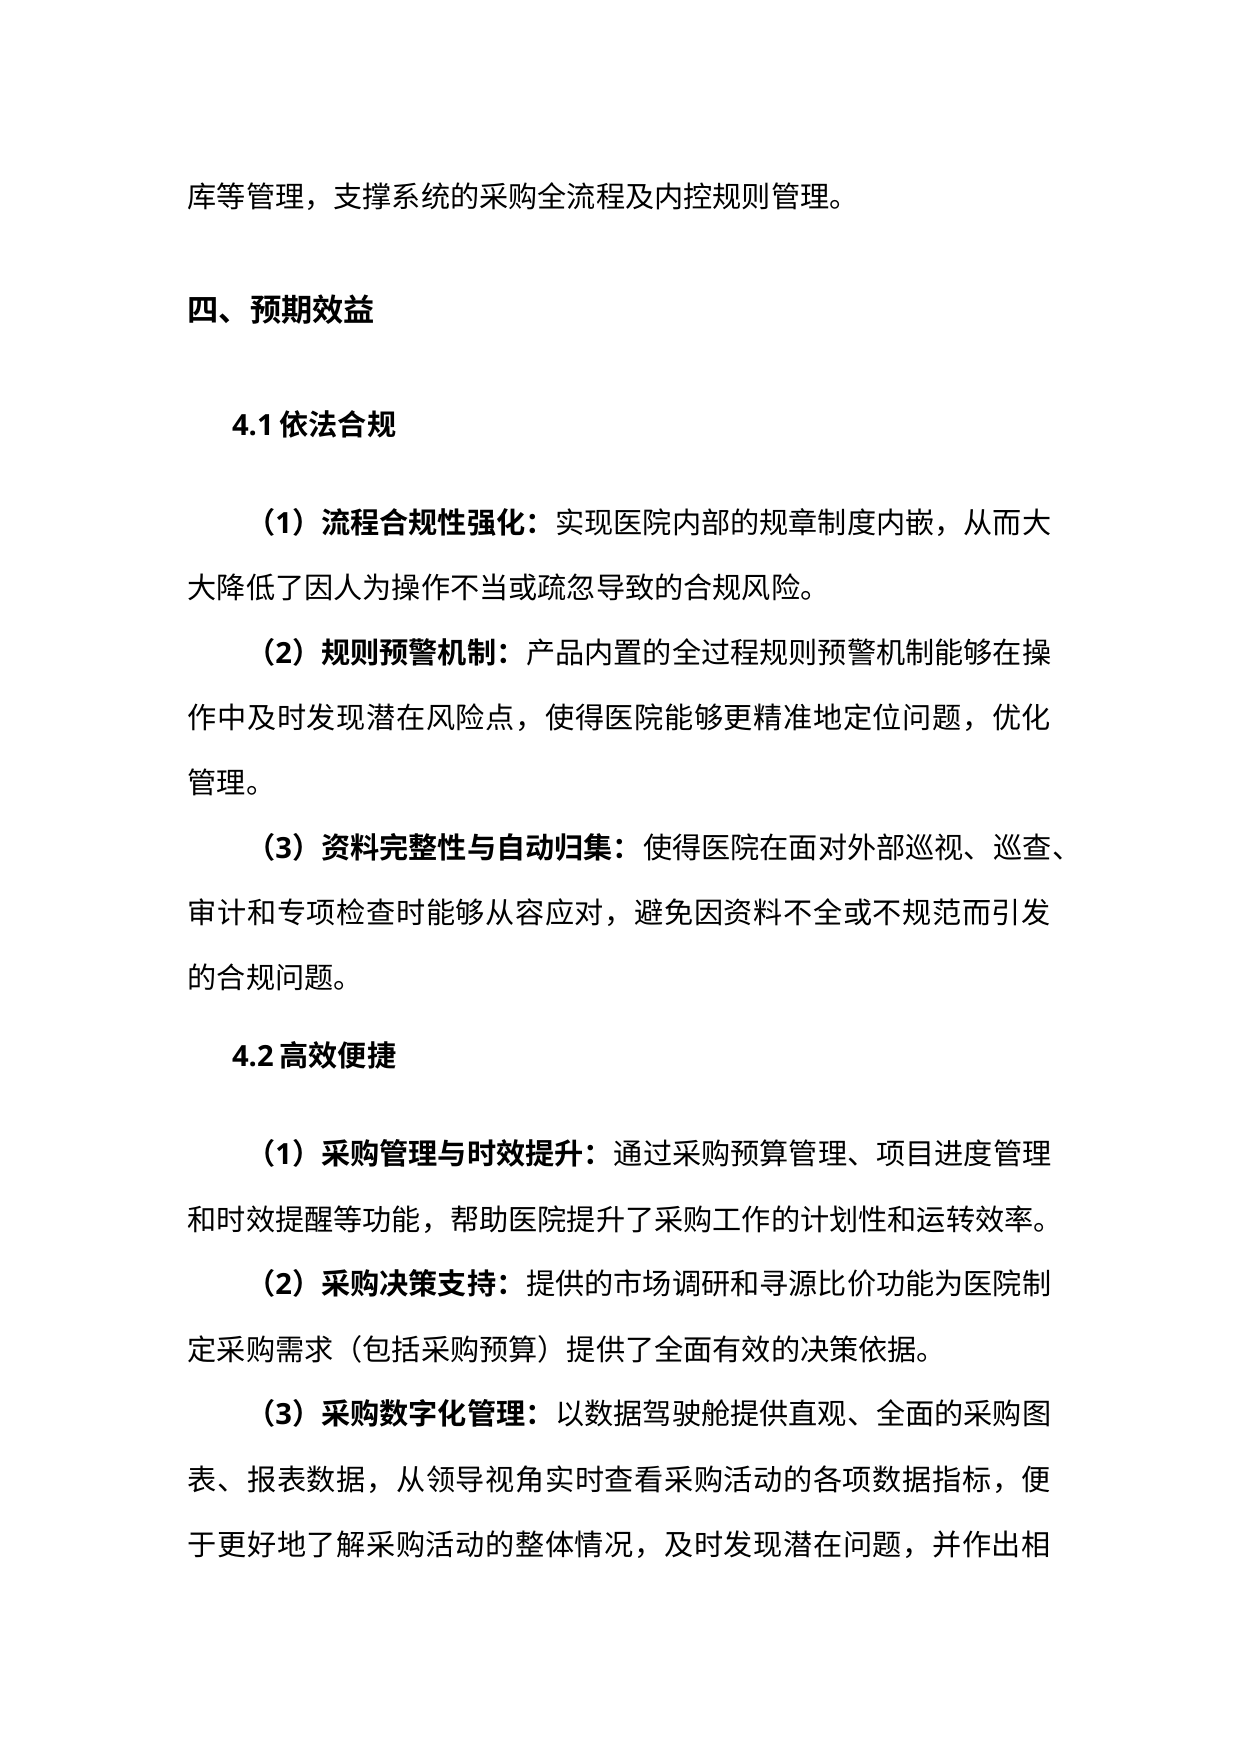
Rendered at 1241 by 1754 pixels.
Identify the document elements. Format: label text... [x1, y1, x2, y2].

text （1）流程合规性强化：实现医院内部的规章制度内嵌，从而大大降低了因人为操作不当或疏忽导致的合规风险。 [187, 488, 1053, 618]
text （2）规则预警机制：产品内置的全过程规则预警机制能够在操作中及时发现潜在风险点，使得医院能够更精准地定位问题，优化管理。 [187, 618, 1053, 813]
text （2）采购决策支持：提供的市场调研和寻源比价功能为医院制定采购需求（包括采购预算）提供了全面有效的决策依据。 [187, 1250, 1053, 1380]
text （1）采购管理与时效提升：通过采购预算管理、项目进度管理和时效提醒等功能，帮助医院提升了采购工作的计划性和运转效率。 [187, 1120, 1053, 1250]
list 四、预期效益 [187, 275, 1053, 340]
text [187, 162, 1053, 227]
list 4.1依法合规 [232, 390, 1053, 455]
text （3）资料完整性与自动归集：使得医院在面对外部巡视、巡查、审计和专项检查时能够从容应对，避免因资料不全或不规范而引发的合规问题。 [187, 813, 1053, 1008]
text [187, 1380, 1053, 1575]
list 4.2高效便捷 [232, 1021, 1053, 1086]
